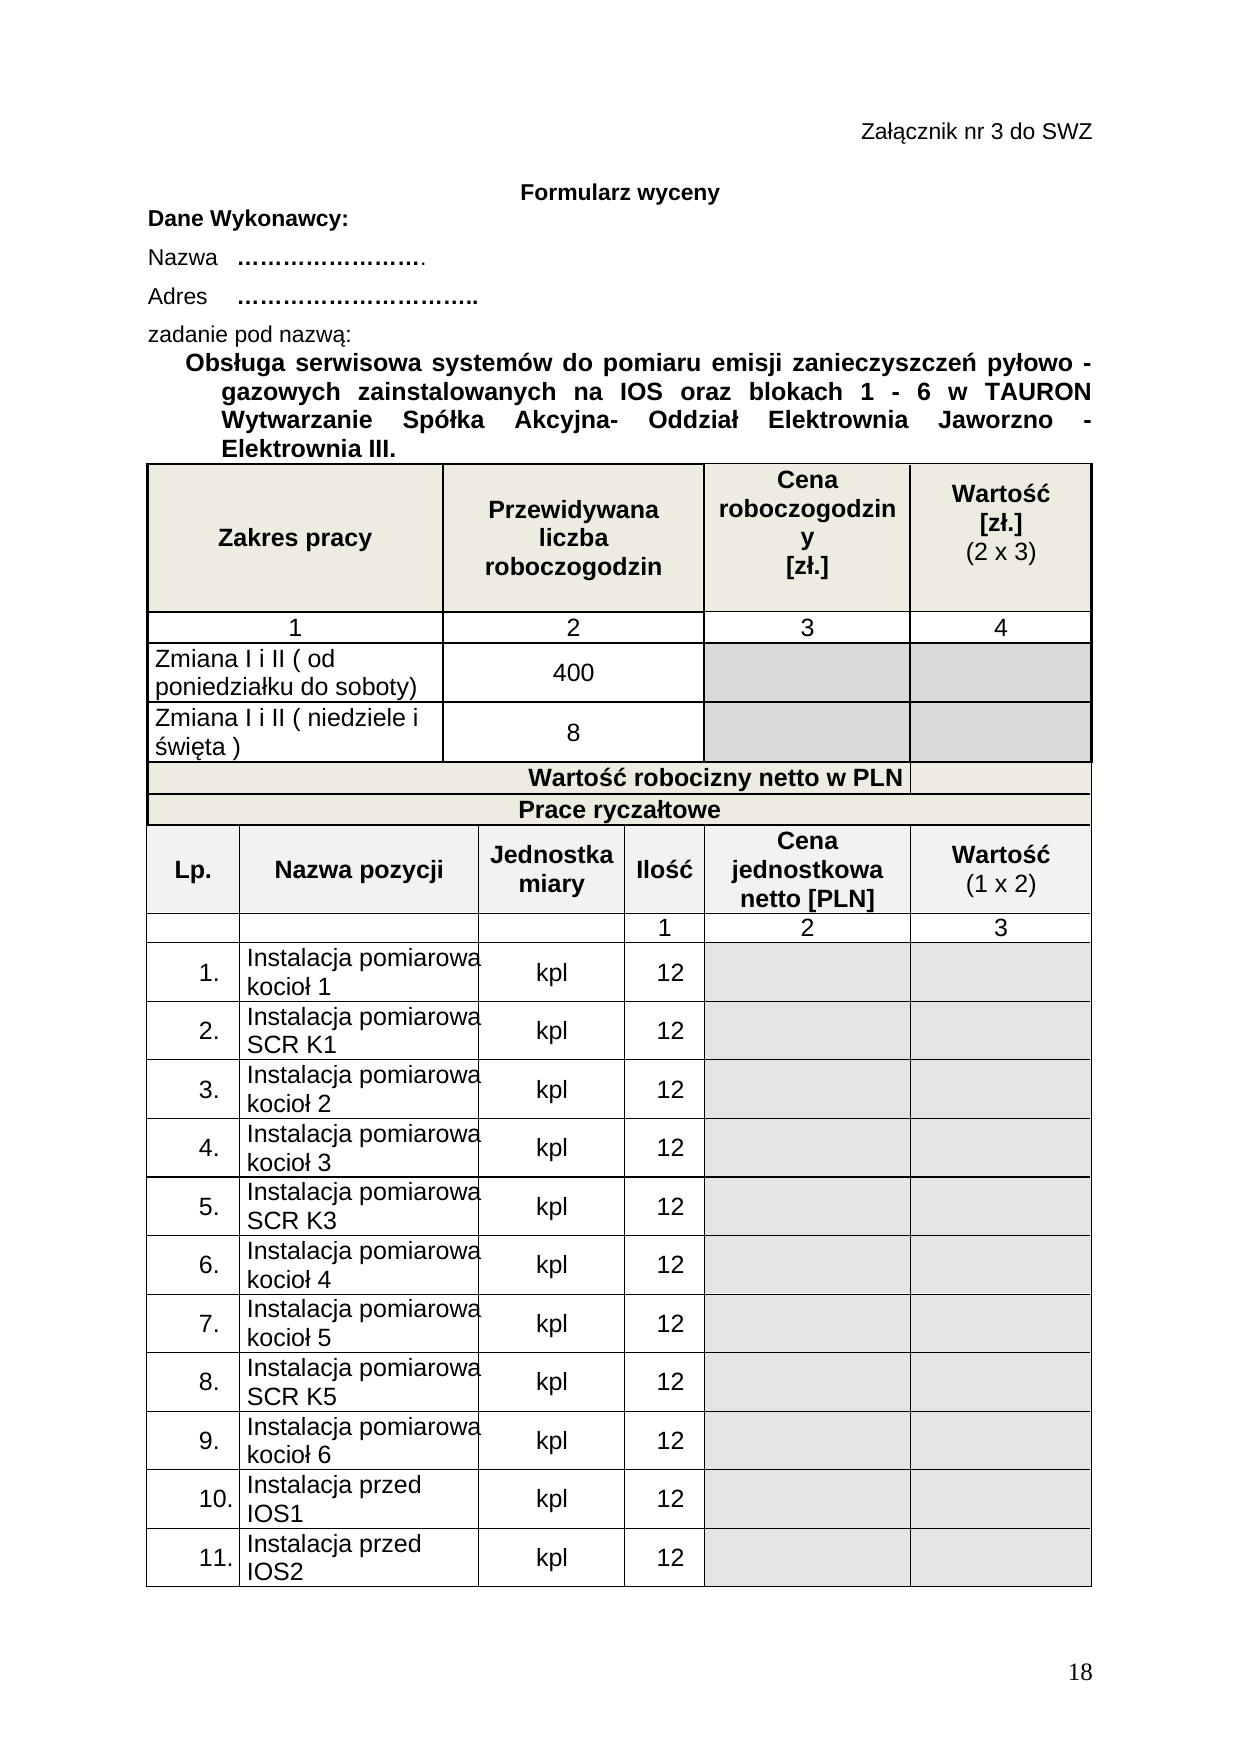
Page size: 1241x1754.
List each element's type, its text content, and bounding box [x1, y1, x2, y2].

text Formularz wyceny [148, 178, 1092, 205]
table_cell [240, 914, 478, 942]
table_cell 4 [911, 612, 1090, 642]
table_cell [479, 914, 624, 942]
table_cell 3 [911, 913, 1091, 942]
table_cell Instalacja pomiarowa kocioł 2 [240, 1060, 478, 1118]
table_cell [911, 1469, 1091, 1528]
table_cell [705, 1412, 910, 1469]
table_cell kpl [479, 1060, 624, 1118]
table_cell 1 [149, 613, 442, 642]
table_cell kpl [479, 943, 624, 1001]
table_cell 12 [625, 1002, 704, 1059]
table_cell 1 [625, 914, 704, 942]
table_cell Instalacja pomiarowa kocioł 4 [240, 1236, 478, 1293]
table_cell Ilość [625, 826, 704, 912]
table_cell 12 [625, 1412, 704, 1469]
table_cell [911, 763, 1091, 793]
table_cell Nazwa pozycji [240, 826, 478, 912]
table_cell [911, 703, 1090, 761]
table_cell [705, 644, 909, 701]
table_cell [705, 1529, 910, 1586]
table_cell Instalacja pomiarowa kocioł 3 [240, 1119, 478, 1176]
table_cell [911, 580, 1090, 611]
table_cell 2 [705, 914, 910, 942]
table_cell [911, 1411, 1091, 1469]
table_cell 12 [625, 1470, 704, 1528]
table_cell 2 [444, 613, 703, 642]
table_cell [147, 914, 239, 942]
table_cell [705, 1119, 910, 1176]
table_cell [705, 1236, 910, 1293]
table_cell [147, 1002, 239, 1059]
table_cell [147, 1119, 239, 1176]
table_cell 12 [625, 943, 704, 1001]
table_header Przewidywana liczba roboczogodzin [444, 465, 703, 611]
table_cell [705, 703, 909, 761]
table_cell [147, 1236, 239, 1293]
table_cell Instalacja pomiarowa kocioł 6 [240, 1412, 478, 1469]
table_cell [705, 1295, 910, 1352]
table_cell Instalacja pomiarowa SCR K3 [240, 1178, 478, 1235]
table_cell [147, 1412, 239, 1469]
table_header Cena roboczogodziny [zł.] [705, 464, 910, 580]
text Obsługa serwisowa systemów do pomiaru emisji zanieczyszczeń pyłowo - gazowych zainstalowanych na IOS oraz blokach 1 - 6 w TAURON Wytwarzanie Spółka Akcyjna- Oddział Elektrownia Jaworzno - Elektrownia III. [185, 348, 1092, 463]
table_cell [911, 1352, 1091, 1411]
table_cell Wartość robocizny netto w PLN [149, 763, 910, 793]
table_cell [911, 1059, 1091, 1118]
table_cell [705, 1178, 910, 1235]
text Załącznik nr 3 do SWZ [148, 118, 1092, 144]
table_cell [911, 1528, 1091, 1586]
table_cell [147, 1178, 239, 1235]
text Nazwa ……………………. [148, 244, 1092, 270]
table_cell Jednostka miary [479, 826, 624, 912]
table_cell Instalacja przed IOS1 [240, 1470, 478, 1528]
table_cell kpl [479, 1412, 624, 1469]
table_cell [911, 1001, 1091, 1059]
table_cell [911, 1235, 1091, 1293]
table_cell [705, 1002, 910, 1059]
table_cell [147, 1529, 239, 1586]
table_cell Zmiana I i II ( od poniedziałku do soboty) [149, 644, 442, 701]
table_cell Instalacja pomiarowa kocioł 5 [240, 1295, 478, 1352]
table_cell Instalacja przed IOS2 [240, 1529, 478, 1586]
table_cell kpl [479, 1178, 624, 1235]
table_cell Zmiana I i II ( niedziele i święta ) [149, 703, 442, 761]
table_cell kpl [479, 1119, 624, 1176]
table_cell Instalacja pomiarowa SCR K5 [240, 1353, 478, 1411]
table_cell Instalacja pomiarowa kocioł 1 [240, 943, 478, 1001]
table_cell 12 [625, 1060, 704, 1118]
table_cell [705, 580, 909, 611]
table_cell 3 [705, 612, 909, 642]
table_cell 8 [444, 703, 703, 761]
table_cell Wartość (1 x 2) [911, 824, 1091, 912]
table_cell [911, 1118, 1091, 1176]
text zadanie pod nazwą: [148, 321, 1092, 348]
table_header Zakres pracy [149, 465, 442, 611]
table_cell 400 [444, 644, 703, 701]
table_cell [705, 1060, 910, 1118]
table_cell kpl [479, 1470, 624, 1528]
table_cell 12 [625, 1178, 704, 1235]
table_cell 12 [625, 1353, 704, 1411]
table_cell [911, 942, 1091, 1001]
text Dane Wykonawcy: [148, 205, 1092, 231]
table_cell 12 [625, 1529, 704, 1586]
text Adres ………………………….. [148, 283, 1092, 309]
table_cell Cena jednostkowa netto [PLN] [705, 826, 910, 912]
table_cell [147, 1353, 239, 1411]
table_cell Lp. [147, 826, 239, 912]
table_cell 12 [625, 1236, 704, 1293]
table_cell [147, 1295, 239, 1352]
table_cell [705, 943, 910, 1001]
table_cell [911, 1294, 1091, 1352]
table_cell kpl [479, 1295, 624, 1352]
table_cell [911, 644, 1090, 701]
table_cell [147, 943, 239, 1001]
table_cell 12 [625, 1295, 704, 1352]
table_cell kpl [479, 1353, 624, 1411]
table_cell [147, 1060, 239, 1118]
table_cell [705, 1470, 910, 1528]
table_cell [911, 1176, 1091, 1235]
table_cell [147, 1470, 239, 1528]
table_cell Instalacja pomiarowa SCR K1 [240, 1002, 478, 1059]
table_cell kpl [479, 1529, 624, 1586]
table_cell [705, 1353, 910, 1411]
table_cell kpl [479, 1002, 624, 1059]
table_cell kpl [479, 1236, 624, 1293]
table_cell 12 [625, 1119, 704, 1176]
table_cell Prace ryczałtowe [149, 793, 1091, 824]
table_header Wartość [zł.] (2 x 3) [910, 464, 1090, 580]
